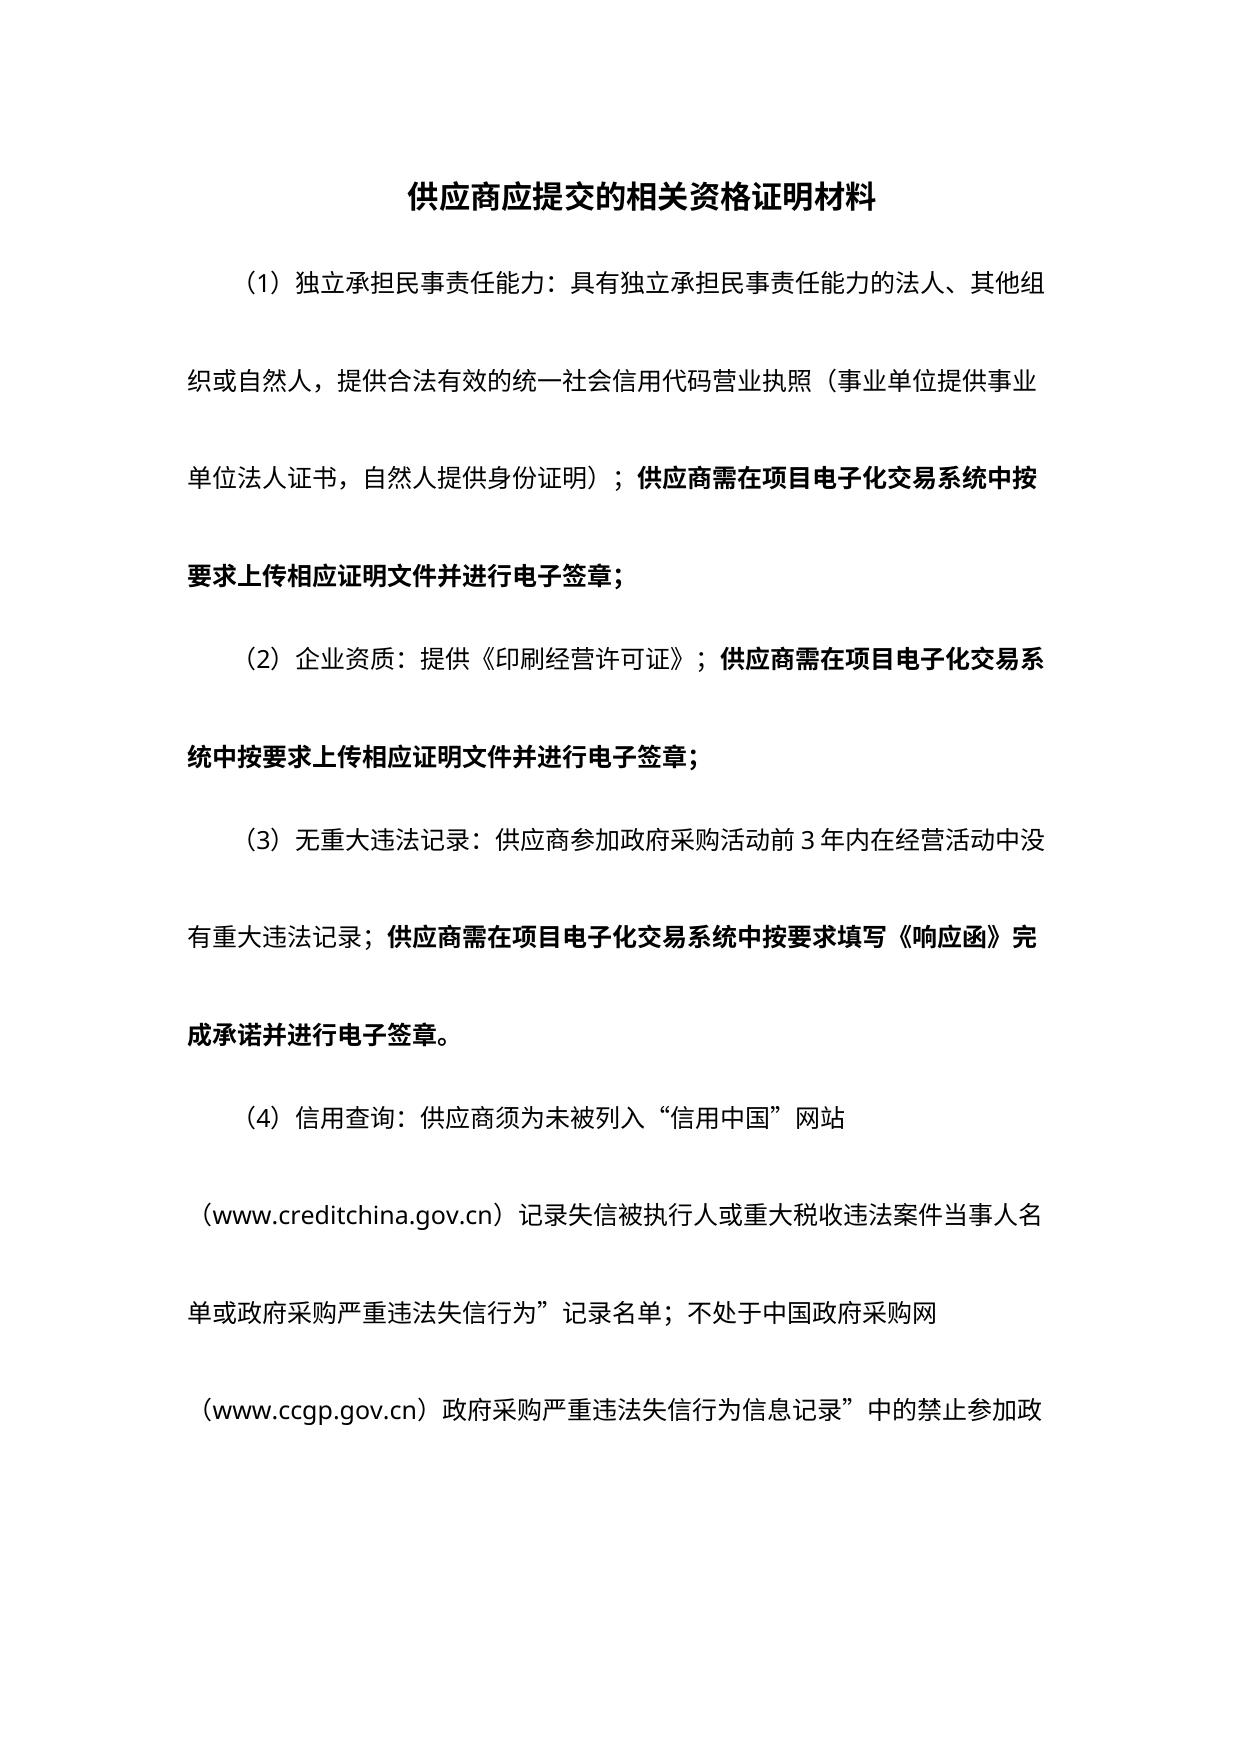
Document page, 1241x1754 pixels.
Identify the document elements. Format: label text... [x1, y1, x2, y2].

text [187, 1084, 1053, 1441]
text （2）企业资质：提供《印刷经营许可证》；供应商需在项目电子化交易系统中按要求上传相应证明文件并进行电子签章； [187, 625, 1053, 788]
text 供应商应提交的相关资格证明材料 [187, 162, 1053, 227]
text （3）无重大违法记录：供应商参加政府采购活动前3年内在经营活动中没有重大违法记录；供应商需在项目电子化交易系统中按要求填写《响应函》完成承诺并进行电子签章。 [187, 806, 1053, 1066]
text （1）独立承担民事责任能力：具有独立承担民事责任能力的法人、其他组织或自然人，提供合法有效的统一社会信用代码营业执照（事业单位提供事业单位法人证书，自然人提供身份证明）；供应商需在项目电子化交易系统中按要求上传相应证明文件并进行电子签章； [187, 249, 1053, 607]
